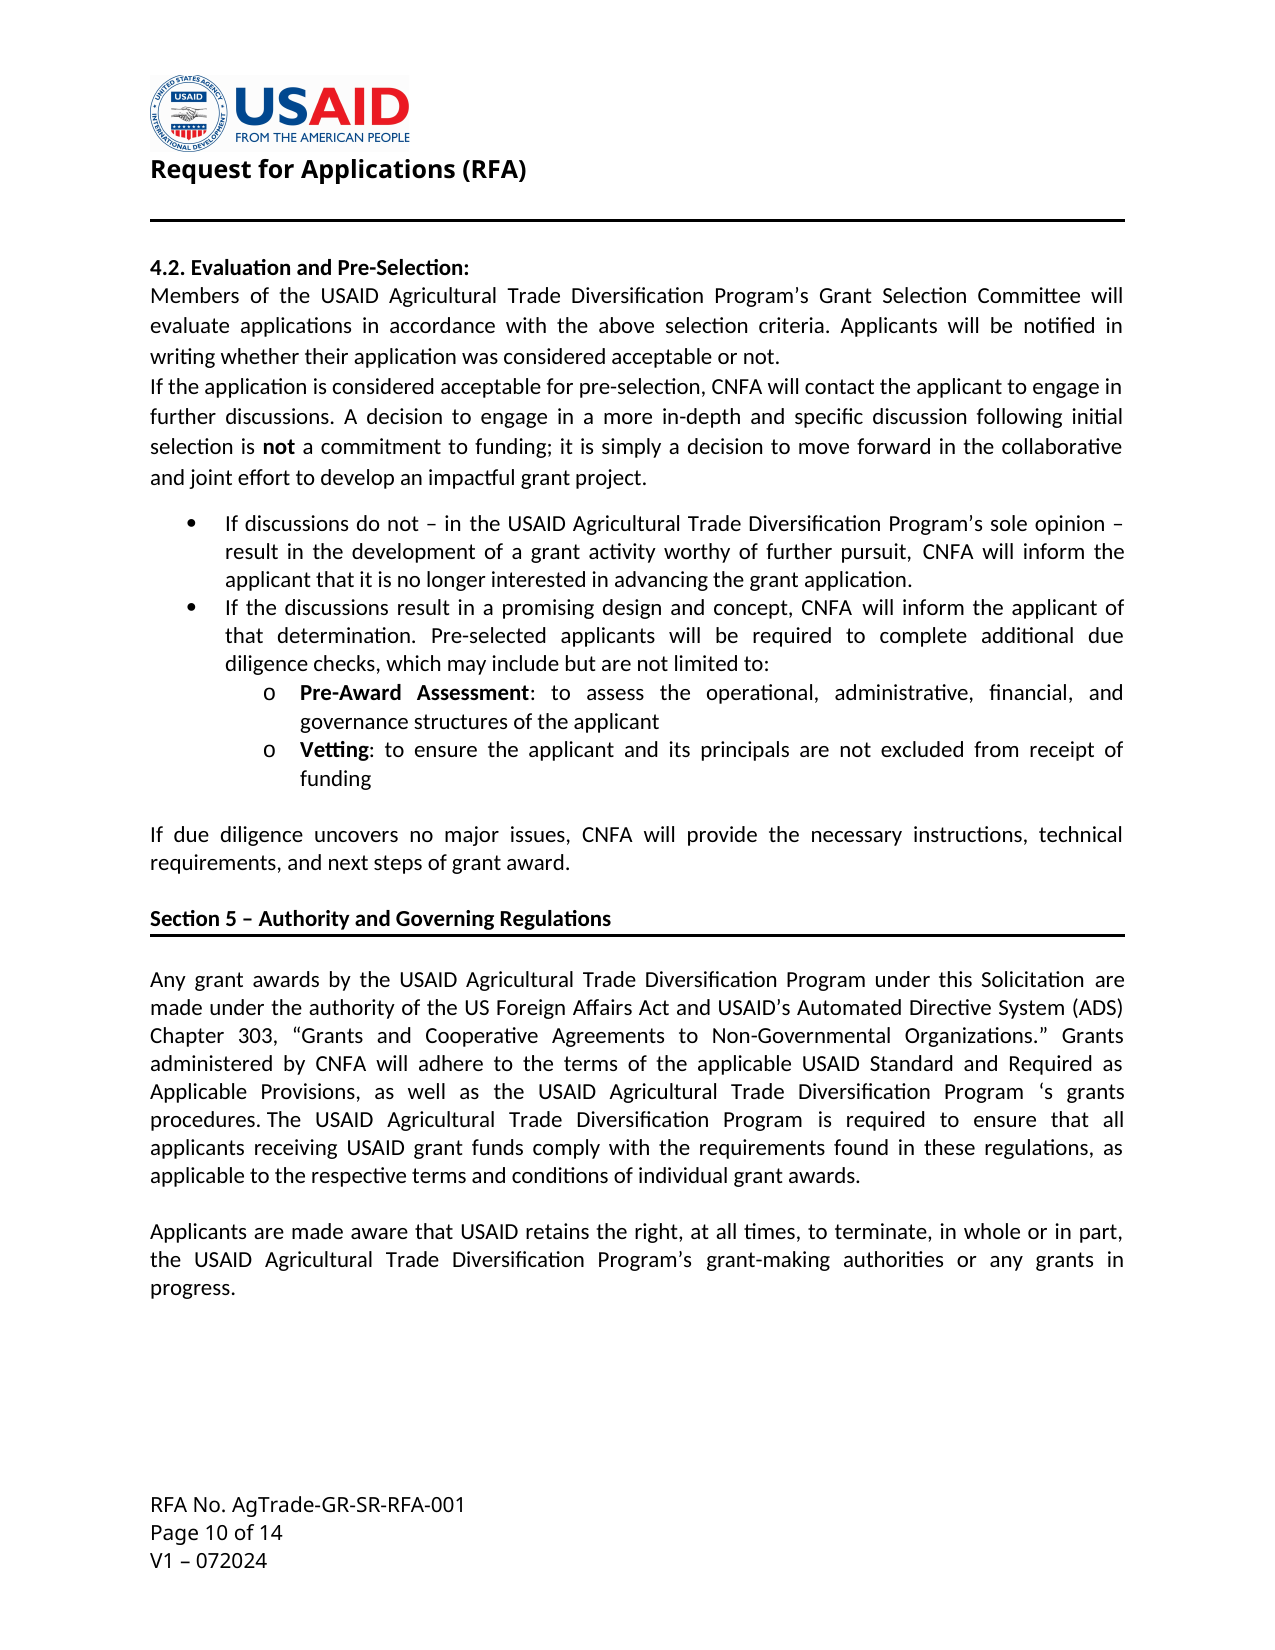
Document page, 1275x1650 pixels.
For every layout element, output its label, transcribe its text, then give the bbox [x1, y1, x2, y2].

text Applicants are made aware that USAID retains the right, at all times, to terminate, in whole or in part, the USAID Agricultural Trade Diversification Program’s grant-making authorities or any grants in progress. [150, 1217, 1125, 1302]
list If discussions do not – in the USAID Agricultural Trade Diversification Program’s sole opinion – result in the development of a grant activity worthy of further pursuit, CNFA will inform the applicant that it is no longer interested in advancing the grant application. [187, 509, 1125, 593]
picture [150, 75, 410, 152]
text Any grant awards by the USAID Agricultural Trade Diversification Program under this Solicitation are made under the authority of the US Foreign Affairs Act and USAID’s Automated Directive System (ADS) Chapter 303, “Grants and Cooperative Agreements to Non-Governmental Organizations.” Grants administered by CNFA will adhere to the terms of the applicable USAID Standard and Required as Applicable Provisions, as well as the USAID Agricultural Trade Diversification Program ‘s grants procedures. The USAID Agricultural Trade Diversification Program is required to ensure that all applicants receiving USAID grant funds comply with the requirements found in these regulations, as applicable to the respective terms and conditions of individual grant awards. [150, 965, 1125, 1189]
text 4.2. Evaluation and Pre-Selection: [150, 253, 1125, 281]
text Section 5 – Authority and Governing Regulations [150, 904, 1125, 934]
text If due diligence uncovers no major issues, CNFA will provide the necessary instructions, technical requirements, and next steps of grant award. [150, 820, 1125, 876]
list If the discussions result in a promising design and concept, CNFA will inform the applicant of that determination. Pre-selected applicants will be required to complete additional due diligence checks, which may include but are not limited to: [187, 593, 1125, 678]
list Vetting: to ensure the applicant and its principals are not excluded from receipt of funding [262, 735, 1125, 792]
list Pre-Award Assessment: to assess the operational, administrative, financial, and governance structures of the applicant [262, 678, 1125, 735]
text If the application is considered acceptable for pre-selection, CNFA will contact the applicant to engage in further discussions. A decision to engage in a more in-depth and specific discussion following initial selection is not a commitment to funding; it is simply a decision to move forward in the collaborative and joint effort to develop an impactful grant project. [150, 372, 1125, 491]
text Members of the USAID Agricultural Trade Diversification Program’s Grant Selection Committee will evaluate applications in accordance with the above selection criteria. Applicants will be notified in writing whether their application was considered acceptable or not. [150, 281, 1125, 370]
